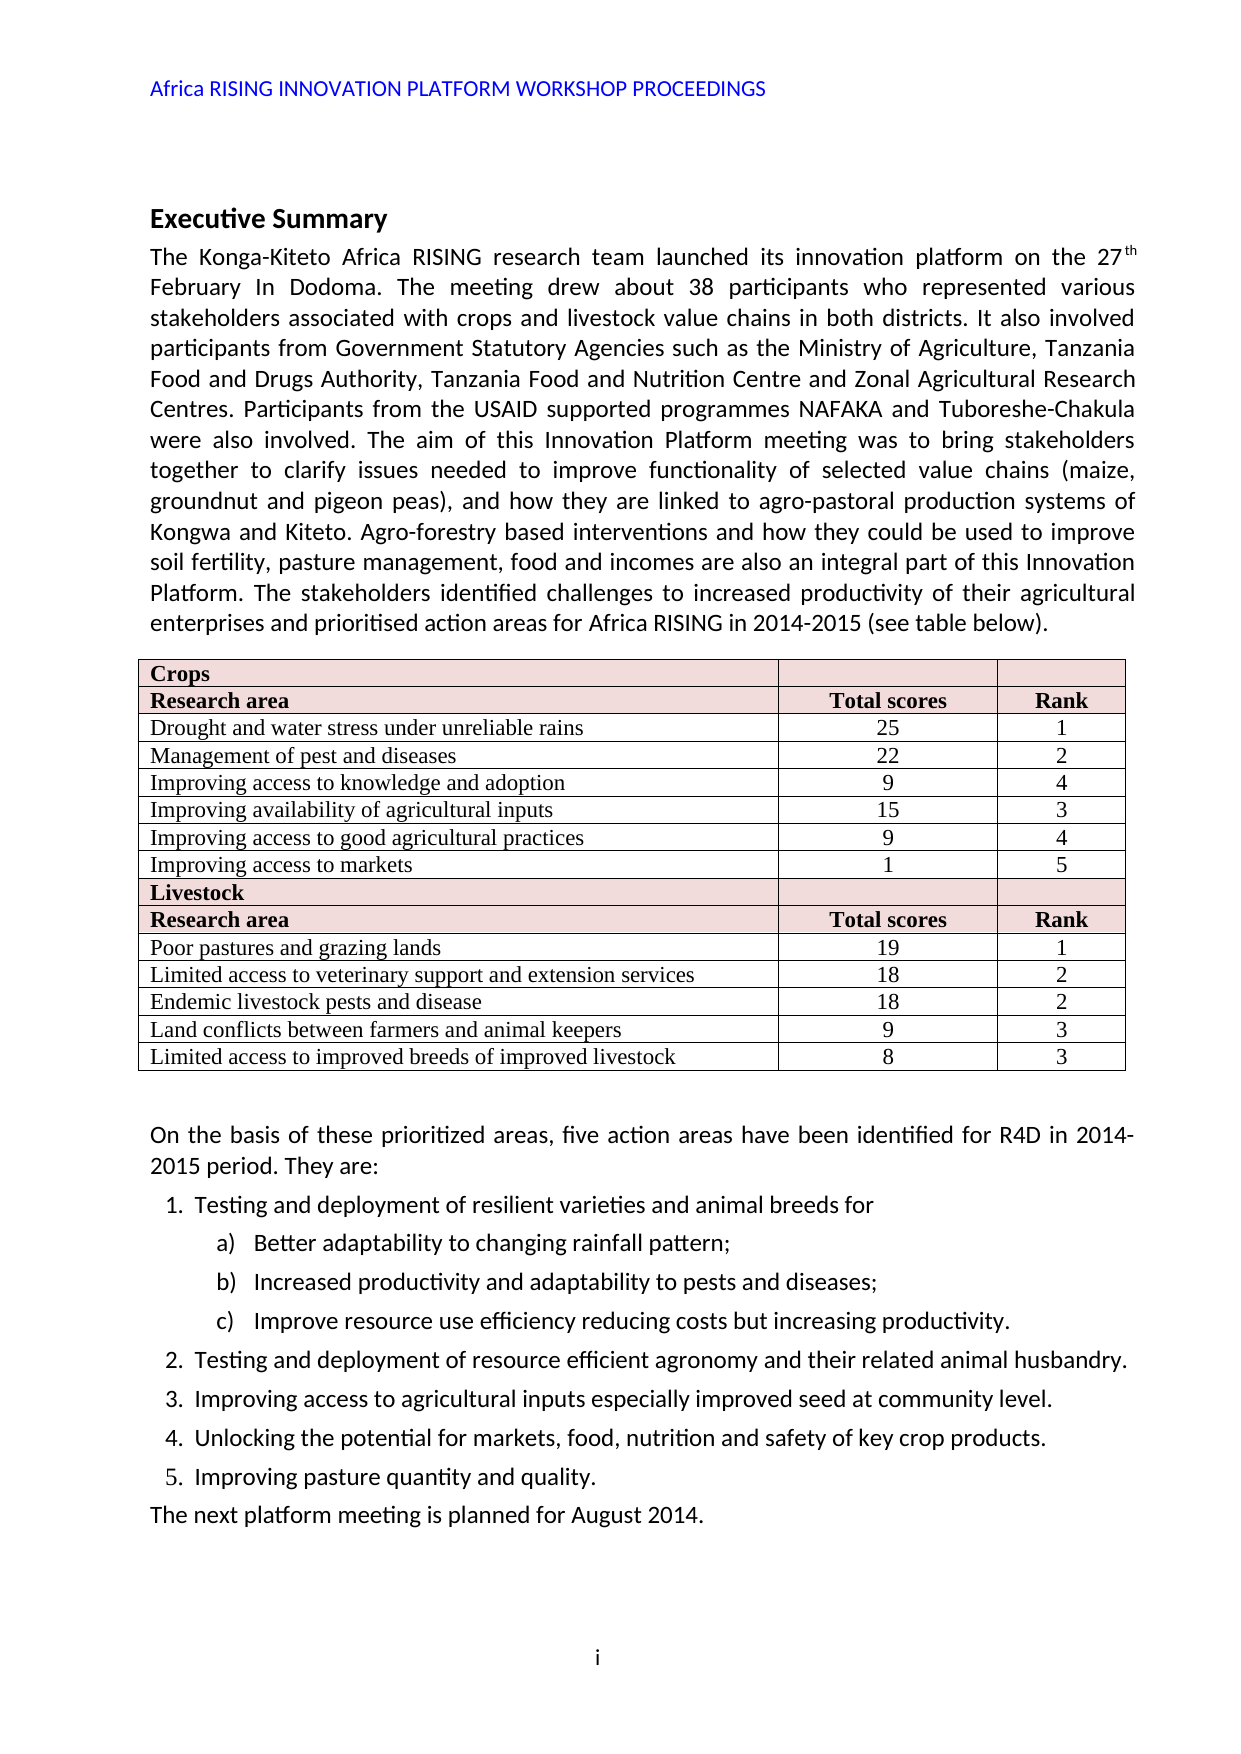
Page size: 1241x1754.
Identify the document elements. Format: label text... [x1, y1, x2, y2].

table_header [779, 660, 997, 686]
table_cell 25 [779, 714, 997, 741]
table_cell Limited access to improved breeds of improved livestock [139, 1043, 778, 1069]
list Improve resource use efficiency reducing costs but increasing productivity. [216, 1305, 1137, 1336]
table_cell Improving access to markets [139, 851, 778, 878]
list Improving access to agricultural inputs especially improved seed at community level. [165, 1383, 1137, 1413]
table_cell Livestock [139, 879, 778, 905]
table_cell Research area [139, 906, 778, 932]
table_cell [998, 879, 1125, 905]
text On the basis of these prioritized areas, five action areas have been identified for R4D in 2014-2015 period. They are: [150, 1119, 1137, 1180]
table_header Crops [139, 660, 778, 686]
table_cell 4 [998, 824, 1125, 850]
table_cell 2 [998, 961, 1125, 987]
table_cell Total scores [779, 687, 997, 713]
table_cell 1 [779, 851, 997, 878]
table_cell Total scores [779, 906, 997, 932]
list Testing and deployment of resource efficient agronomy and their related animal husbandry. [165, 1344, 1137, 1375]
table_cell [779, 879, 997, 905]
table_cell 9 [779, 1016, 997, 1042]
table_cell 2 [998, 988, 1125, 1015]
table_cell Drought and water stress under unreliable rains [139, 714, 778, 741]
list Unlocking the potential for markets, food, nutrition and safety of key crop products. [165, 1422, 1137, 1452]
table_cell 8 [779, 1043, 997, 1069]
table_cell Rank [998, 906, 1125, 932]
table_cell Poor pastures and grazing lands [139, 934, 778, 960]
table_cell Limited access to veterinary support and extension services [139, 961, 778, 987]
table_header [998, 660, 1125, 686]
table_cell 2 [998, 742, 1125, 768]
list Improving pasture quantity and quality. [165, 1461, 1137, 1491]
text The Konga-Kiteto Africa RISING research team launched its innovation platform on the 27th February In Dodoma. The meeting drew about 38 participants who represented various stakeholders associated with crops and livestock value chains in both districts. It also involved participants from Government Statutory Agencies such as the Ministry of Agriculture, Tanzania Food and Drugs Authority, Tanzania Food and Nutrition Centre and Zonal Agricultural Research Centres. Participants from the USAID supported programmes NAFAKA and Tuboreshe-Chakula were also involved. The aim of this Innovation Platform meeting was to bring stakeholders together to clarify issues needed to improve functionality of selected value chains (maize, groundnut and pigeon peas), and how they are linked to agro-pastoral production systems of Kongwa and Kiteto. Agro-forestry based interventions and how they could be used to improve soil fertility, pasture management, food and incomes are also an integral part of this Innovation Platform. The stakeholders identified challenges to increased productivity of their agricultural enterprises and prioritised action areas for Africa RISING in 2014-2015 (see table below). [150, 241, 1137, 638]
table_cell Endemic livestock pests and disease [139, 988, 778, 1015]
table_cell 3 [998, 1016, 1125, 1042]
table_cell Improving availability of agricultural inputs [139, 797, 778, 823]
table_cell 1 [998, 714, 1125, 741]
table_cell Land conflicts between farmers and animal keepers [139, 1016, 778, 1042]
table_cell 19 [779, 934, 997, 960]
list Better adaptability to changing rainfall pattern; [216, 1228, 1137, 1258]
table_cell 3 [998, 797, 1125, 823]
text The next platform meeting is planned for August 2014. [150, 1499, 1137, 1530]
list Testing and deployment of resilient varieties and animal breeds for [165, 1189, 1137, 1219]
table_cell 18 [779, 961, 997, 987]
table_cell 4 [998, 769, 1125, 796]
table_cell Improving access to knowledge and adoption [139, 769, 778, 796]
list Increased productivity and adaptability to pests and diseases; [216, 1266, 1137, 1297]
table_cell Improving access to good agricultural practices [139, 824, 778, 850]
table_cell 15 [779, 797, 997, 823]
table_cell 9 [779, 824, 997, 850]
table_cell 18 [779, 988, 997, 1015]
table_cell 3 [998, 1043, 1125, 1069]
table_cell Management of pest and diseases [139, 742, 778, 768]
table_cell 22 [779, 742, 997, 768]
subtitle Executive Summary [150, 200, 1137, 236]
table_cell Research area [139, 687, 778, 713]
table_cell Rank [998, 687, 1125, 713]
table_cell 9 [779, 769, 997, 796]
table_cell 1 [998, 934, 1125, 960]
table_cell 5 [998, 851, 1125, 878]
